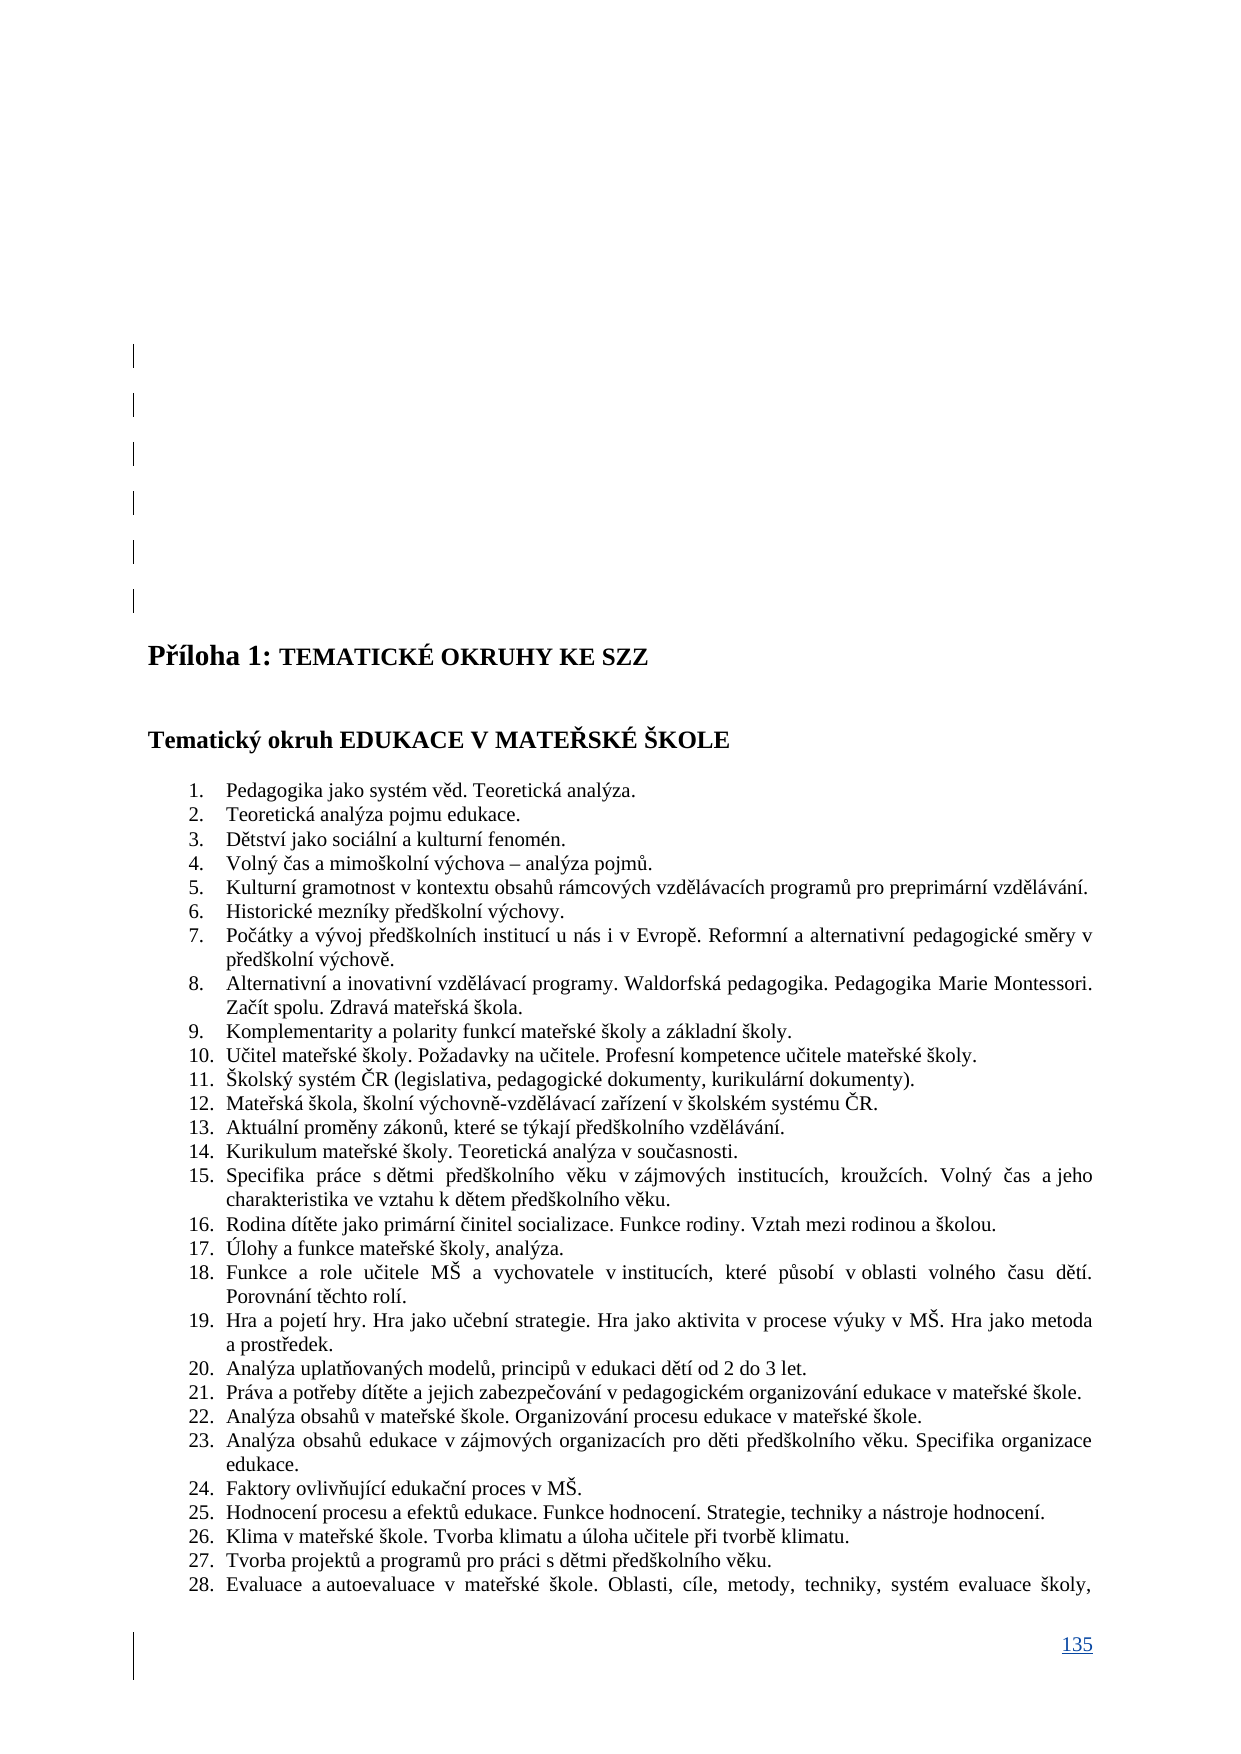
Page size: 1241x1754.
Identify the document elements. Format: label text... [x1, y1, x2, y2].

list Počátky a vývoj předškolních institucí u nás i v Evropě. Reformní a alternativní pedagogické směry v předškolní výchově. [188, 923, 1093, 971]
list Analýza obsahů edukace v zájmových organizacích pro děti předškolního věku. Specifika organizace edukace. [188, 1428, 1093, 1476]
list Analýza uplatňovaných modelů, principů v edukaci dětí od 2 do 3 let. [188, 1356, 1093, 1380]
list Tvorba projektů a programů pro práci s dětmi předškolního věku. [188, 1548, 1093, 1572]
list Analýza obsahů v mateřské škole. Organizování procesu edukace v mateřské škole. [188, 1404, 1093, 1428]
list Dětství jako sociální a kulturní fenomén. [188, 826, 1093, 851]
list Mateřská škola, školní výchovně-vzdělávací zařízení v školském systému ČR. [188, 1091, 1093, 1115]
list Rodina dítěte jako primární činitel socializace. Funkce rodiny. Vztah mezi rodinou a školou. [188, 1211, 1093, 1236]
list Komplementarity a polarity funkcí mateřské školy a základní školy. [188, 1019, 1093, 1043]
list Práva a potřeby dítěte a jejich zabezpečování v pedagogickém organizování edukace v mateřské škole. [188, 1380, 1093, 1404]
list Teoretická analýza pojmu edukace. [188, 802, 1093, 826]
list Hodnocení procesu a efektů edukace. Funkce hodnocení. Strategie, techniky a nástroje hodnocení. [188, 1500, 1093, 1524]
text Příloha 1: TEMATICKÉ OKRUHY KE SZZ [148, 638, 1093, 672]
list Kulturní gramotnost v kontextu obsahů rámcových vzdělávacích programů pro preprimární vzdělávání. [188, 874, 1093, 899]
list Pedagogika jako systém věd. Teoretická analýza. [188, 778, 1093, 802]
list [188, 1572, 1093, 1596]
list Faktory ovlivňující edukační proces v MŠ. [188, 1476, 1093, 1500]
list Učitel mateřské školy. Požadavky na učitele. Profesní kompetence učitele mateřské školy. [188, 1043, 1093, 1067]
list Historické mezníky předškolní výchovy. [188, 899, 1093, 923]
list Specifika práce s dětmi předškolního věku v zájmových institucích, kroužcích. Volný čas a jeho charakteristika ve vztahu k dětem předškolního věku. [188, 1163, 1093, 1211]
list Kurikulum mateřské školy. Teoretická analýza v současnosti. [188, 1139, 1093, 1163]
text Tematický okruh EDUKACE V MATEŘSKÉ ŠKOLE [148, 726, 1093, 754]
list Hra a pojetí hry. Hra jako učební strategie. Hra jako aktivita v procese výuky v MŠ. Hra jako metoda a prostředek. [188, 1308, 1093, 1356]
list Úlohy a funkce mateřské školy, analýza. [188, 1236, 1093, 1259]
list Funkce a role učitele MŠ a vychovatele v institucích, které působí v oblasti volného času dětí. Porovnání těchto rolí. [188, 1259, 1093, 1308]
list Klima v mateřské škole. Tvorba klimatu a úloha učitele při tvorbě klimatu. [188, 1524, 1093, 1548]
list Školský systém ČR (legislativa, pedagogické dokumenty, kurikulární dokumenty). [188, 1067, 1093, 1091]
list Alternativní a inovativní vzdělávací programy. Waldorfská pedagogika. Pedagogika Marie Montessori. Začít spolu. Zdravá mateřská škola. [188, 971, 1093, 1019]
list Aktuální proměny zákonů, které se týkají předškolního vzdělávání. [188, 1115, 1093, 1139]
list Volný čas a mimoškolní výchova – analýza pojmů. [188, 851, 1093, 874]
